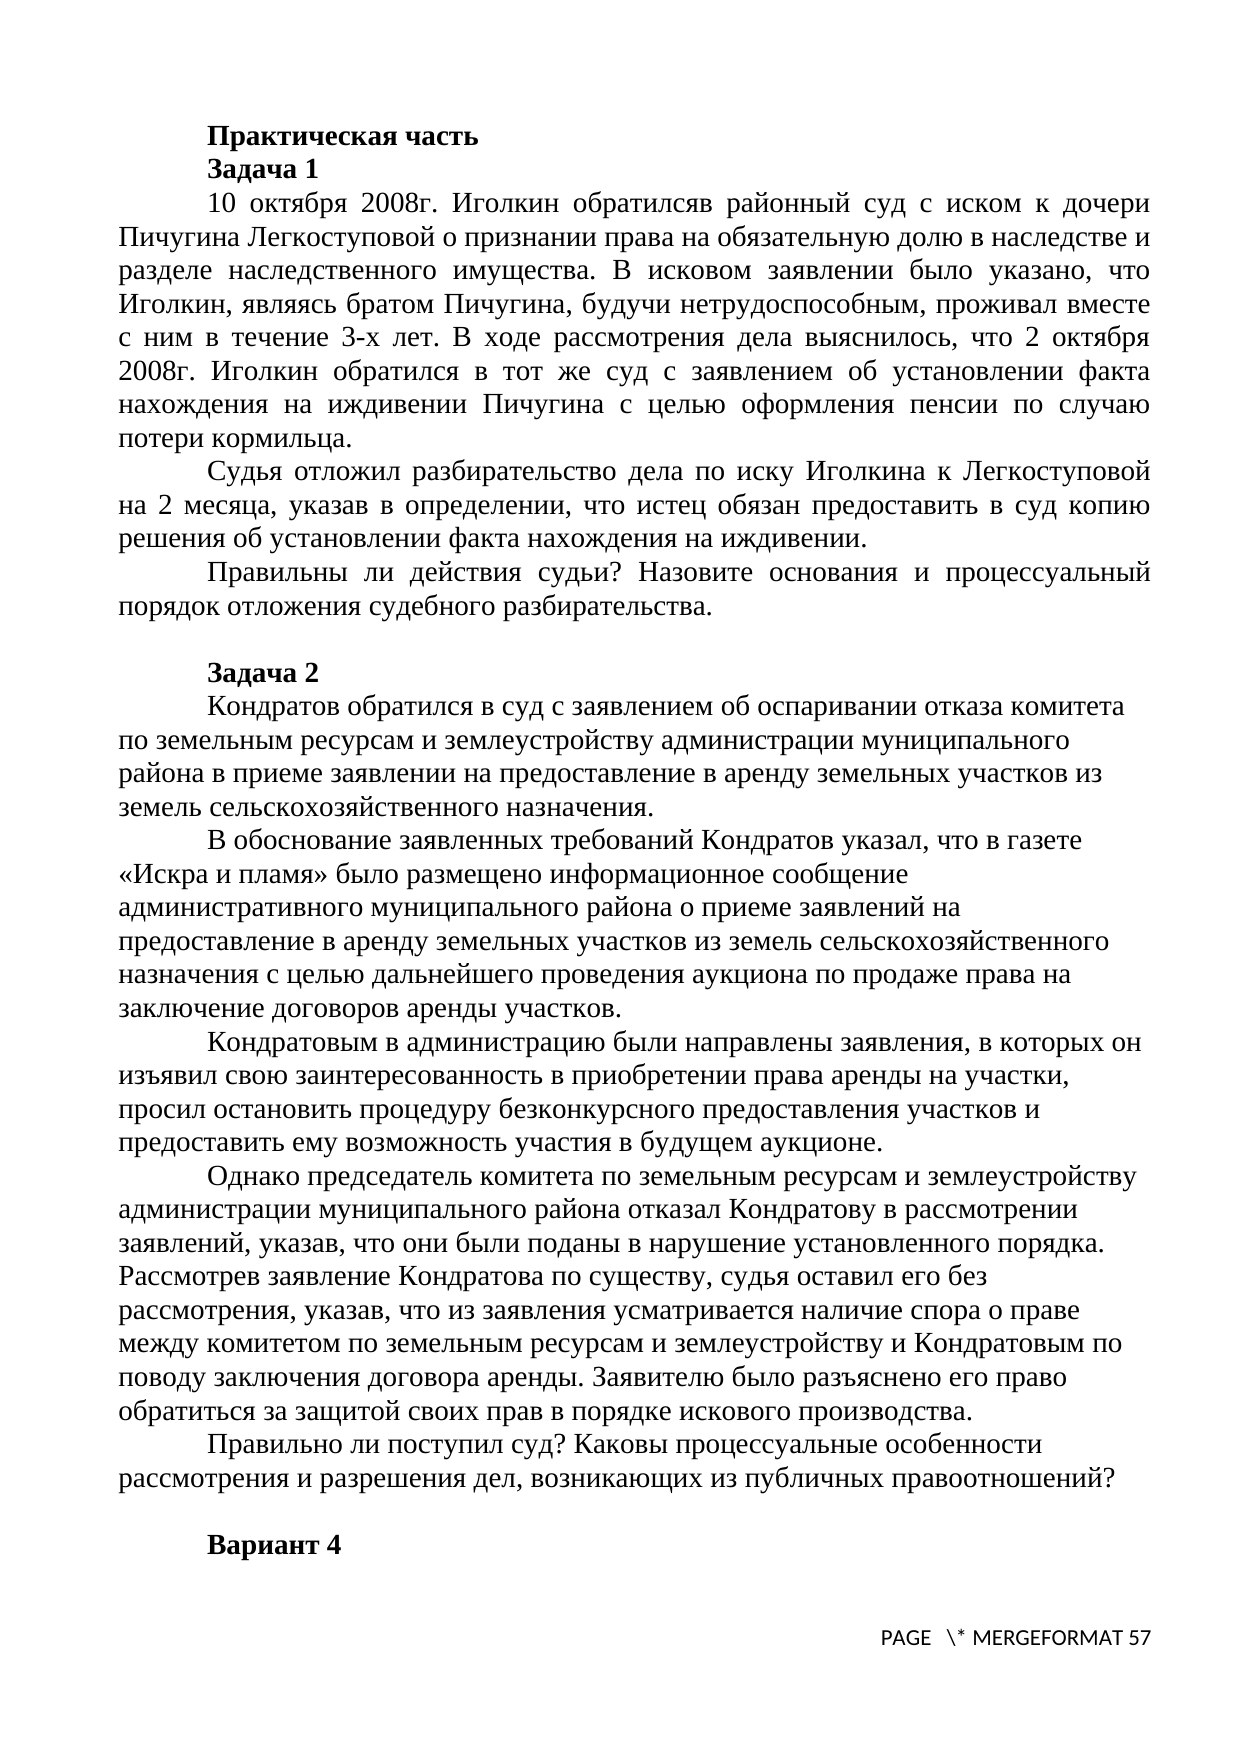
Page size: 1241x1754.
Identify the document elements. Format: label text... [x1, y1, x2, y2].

text Правильно ли поступил суд? Каковы процессуальные особенности рассмотрения и разрешения дел, возникающих из публичных правоотношений? [118, 1426, 1152, 1493]
text Однако председатель комитета по земельным ресурсам и землеустройству администрации муниципального района отказал Кондратову в рассмотрении заявлений, указав, что они были поданы в нарушение установленного порядка. Рассмотрев заявление Кондратова по существу, судья оставил его без рассмотрения, указав, что из заявления усматривается наличие спора о праве между комитетом по земельным ресурсам и землеустройству и Кондратовым по поводу заключения договора аренды. Заявителю было разъяснено его право обратиться за защитой своих прав в порядке искового производства. [118, 1158, 1152, 1426]
text Кондратов обратился в суд с заявлением об оспаривании отказа комитета по земельным ресурсам и землеустройству администрации муниципального района в приеме заявлении на предоставление в аренду земельных участков из земель сельскохозяйственного назначения. [118, 688, 1152, 822]
text Судья отложил разбирательство дела по иску Иголкина к Легкоступовой на 2 месяца, указав в определении, что истец обязан предоставить в суд копию решения об установлении факта нахождения на иждивении. [118, 453, 1152, 554]
text 10 октября 2008г. Иголкин обратилсяв районный суд с иском к дочери Пичугина Легкоступовой о признании права на обязательную долю в наследстве и разделе наследственного имущества. В исковом заявлении было указано, что Иголкин, являясь братом Пичугина, будучи нетрудоспособным, проживал вместе с ним в течение 3-х лет. В ходе рассмотрения дела выяснилось, что 2 октября 2008г. Иголкин обратился в тот же суд с заявлением об установлении факта нахождения на иждивении Пичугина с целью оформления пенсии по случаю потери кормильца. [118, 185, 1152, 453]
text В обоснование заявленных требований Кондратов указал, что в газете «Искра и пламя» было размещено информационное сообщение административного муниципального района о приеме заявлений на предоставление в аренду земельных участков из земель сельскохозяйственного назначения с целью дальнейшего проведения аукциона по продаже права на заключение договоров аренды участков. [118, 822, 1152, 1024]
text Правильны ли действия судьи? Назовите основания и процессуальный порядок отложения судебного разбирательства. [118, 554, 1152, 621]
text Практическая часть [118, 118, 1152, 152]
text Вариант 4 [118, 1527, 1152, 1560]
text Задача 1 [118, 152, 1152, 185]
text Задача 2 [118, 655, 1152, 688]
text Кондратовым в администрацию были направлены заявления, в которых он изъявил свою заинтересованность в приобретении права аренды на участки, просил остановить процедуру безконкурсного предоставления участков и предоставить ему возможность участия в будущем аукционе. [118, 1024, 1152, 1158]
